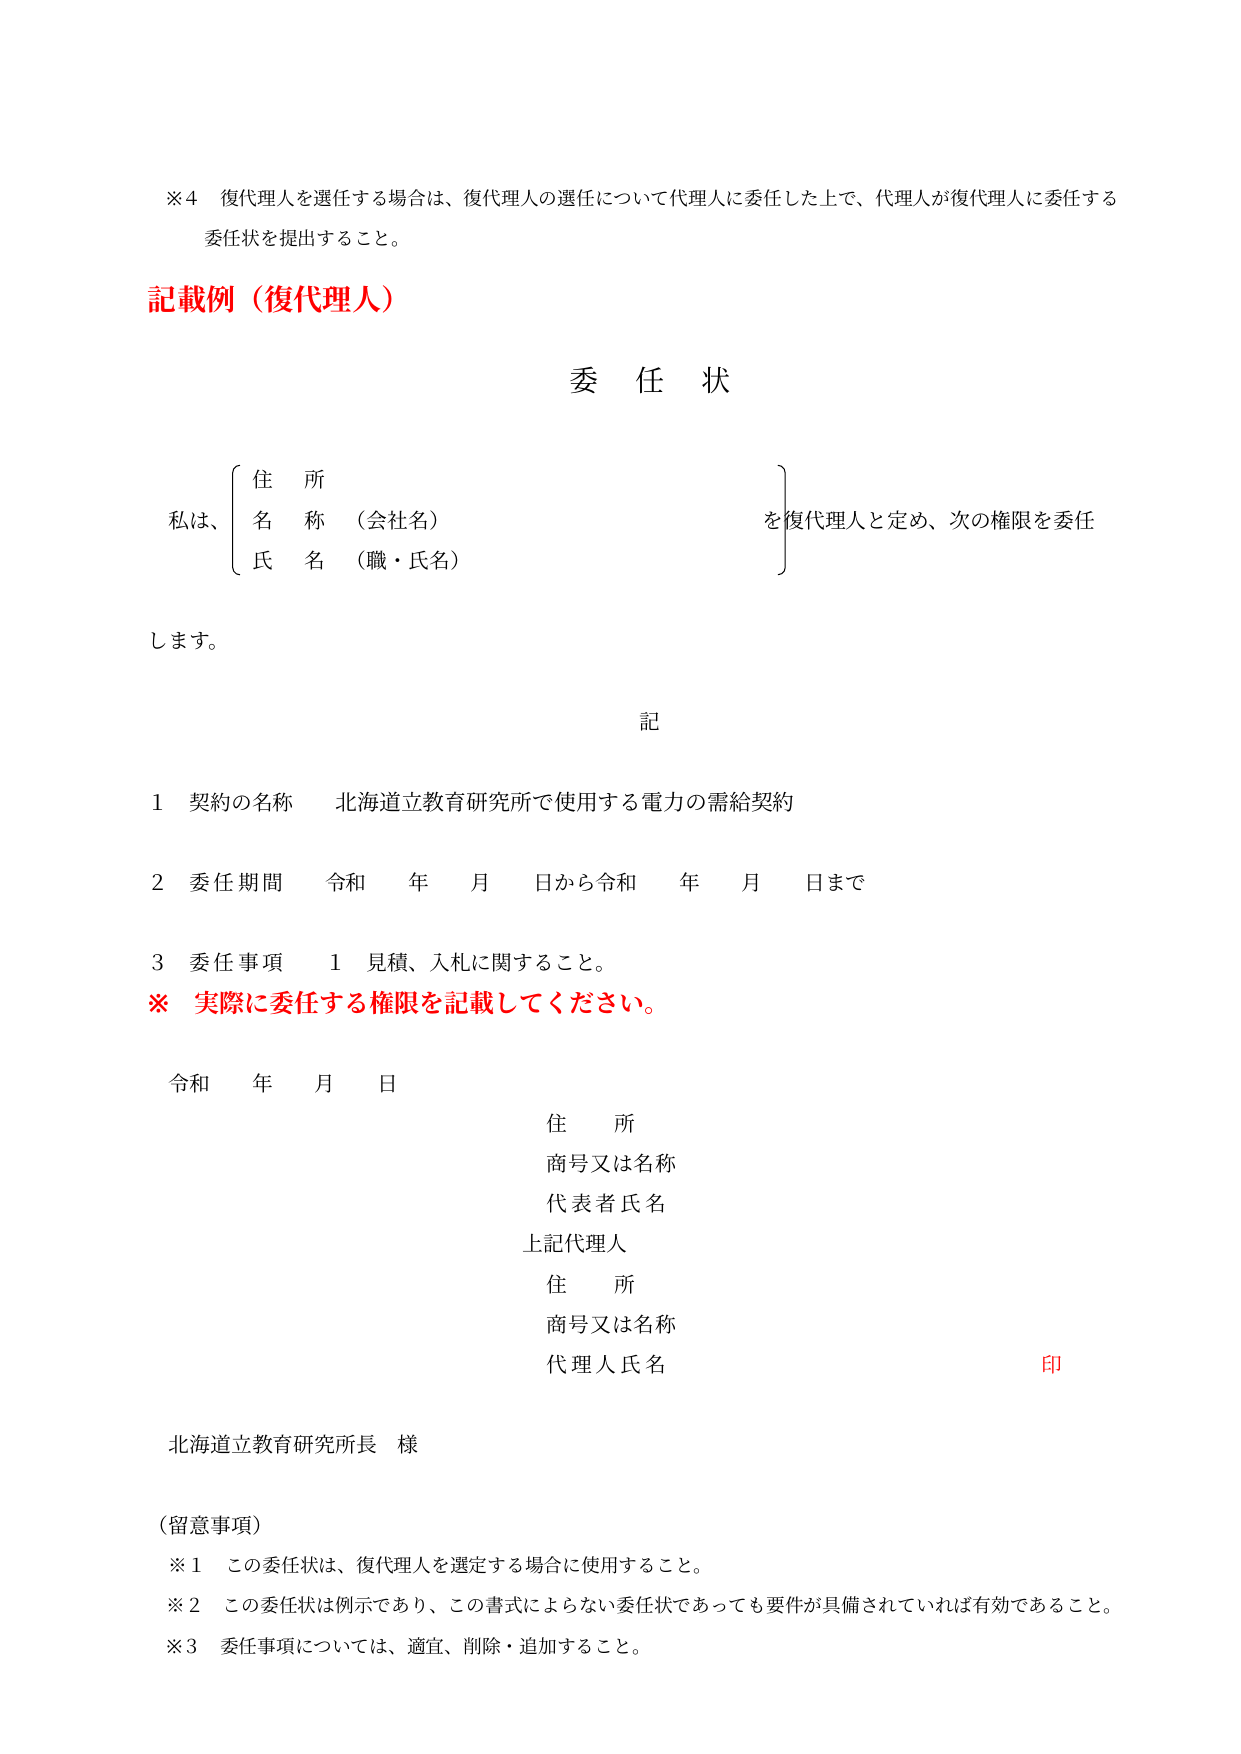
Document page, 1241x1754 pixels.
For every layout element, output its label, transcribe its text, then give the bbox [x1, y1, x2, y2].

text 北海道立教育研究所長 様 [148, 1424, 1152, 1464]
text 上記代理人 [148, 1223, 1152, 1263]
text 住所 [148, 459, 1152, 499]
text ※４ 復代理人を選任する場合は、復代理人の選任について代理人に委任した上で、代理人が復代理人に委任する [148, 177, 1152, 218]
text １ 契約の名称 北海道立教育研究所で使用する電力の需給契約 [148, 781, 1152, 821]
text 住所 [546, 1263, 1152, 1303]
text 住所 [546, 1102, 1152, 1142]
text 委任状 [148, 338, 1152, 419]
text 私は、 名称 （会社名） を復代理人と定め、次の権限を委任 [148, 499, 232, 539]
text 氏名 （職・氏名） [148, 539, 1152, 579]
text ３ 委任事項 １ 見積、入札に関すること。 [148, 941, 1152, 982]
text ２ 委任期間 令和 年 月 日から令和 年 月 日まで [148, 861, 1152, 901]
text 令和 年 月 日 [148, 1062, 1152, 1102]
text 商号又は名称 [546, 1142, 1152, 1183]
text 商号又は名称 [546, 1303, 1152, 1343]
text 代表者氏名 [546, 1183, 1152, 1223]
text 私は、 名称 （会社名） を復代理人と定め、次の権限を委任 [234, 499, 784, 539]
text 記載例（復代理人） [148, 258, 1152, 338]
text ※２ この委任状は例示であり、この書式によらない委任状であっても要件が具備されていれば有効であること。 [148, 1585, 1152, 1625]
text （留意事項） [148, 1504, 1152, 1544]
text します。 [148, 620, 1152, 660]
text ※３ 委任事項については、適宜、削除・追加すること。 [148, 1625, 1152, 1665]
text 委任状を提出すること。 [148, 218, 1152, 258]
text ※ 実際に委任する権限を記載してください。 [148, 982, 1152, 1022]
text ※１ この委任状は、復代理人を選定する場合に使用すること。 [148, 1544, 1152, 1585]
text 私は、 名称 （会社名） を復代理人と定め、次の権限を委任 [786, 499, 1152, 539]
text 代理人氏名 印 [546, 1343, 1152, 1384]
subtitle 記 [148, 700, 1152, 740]
